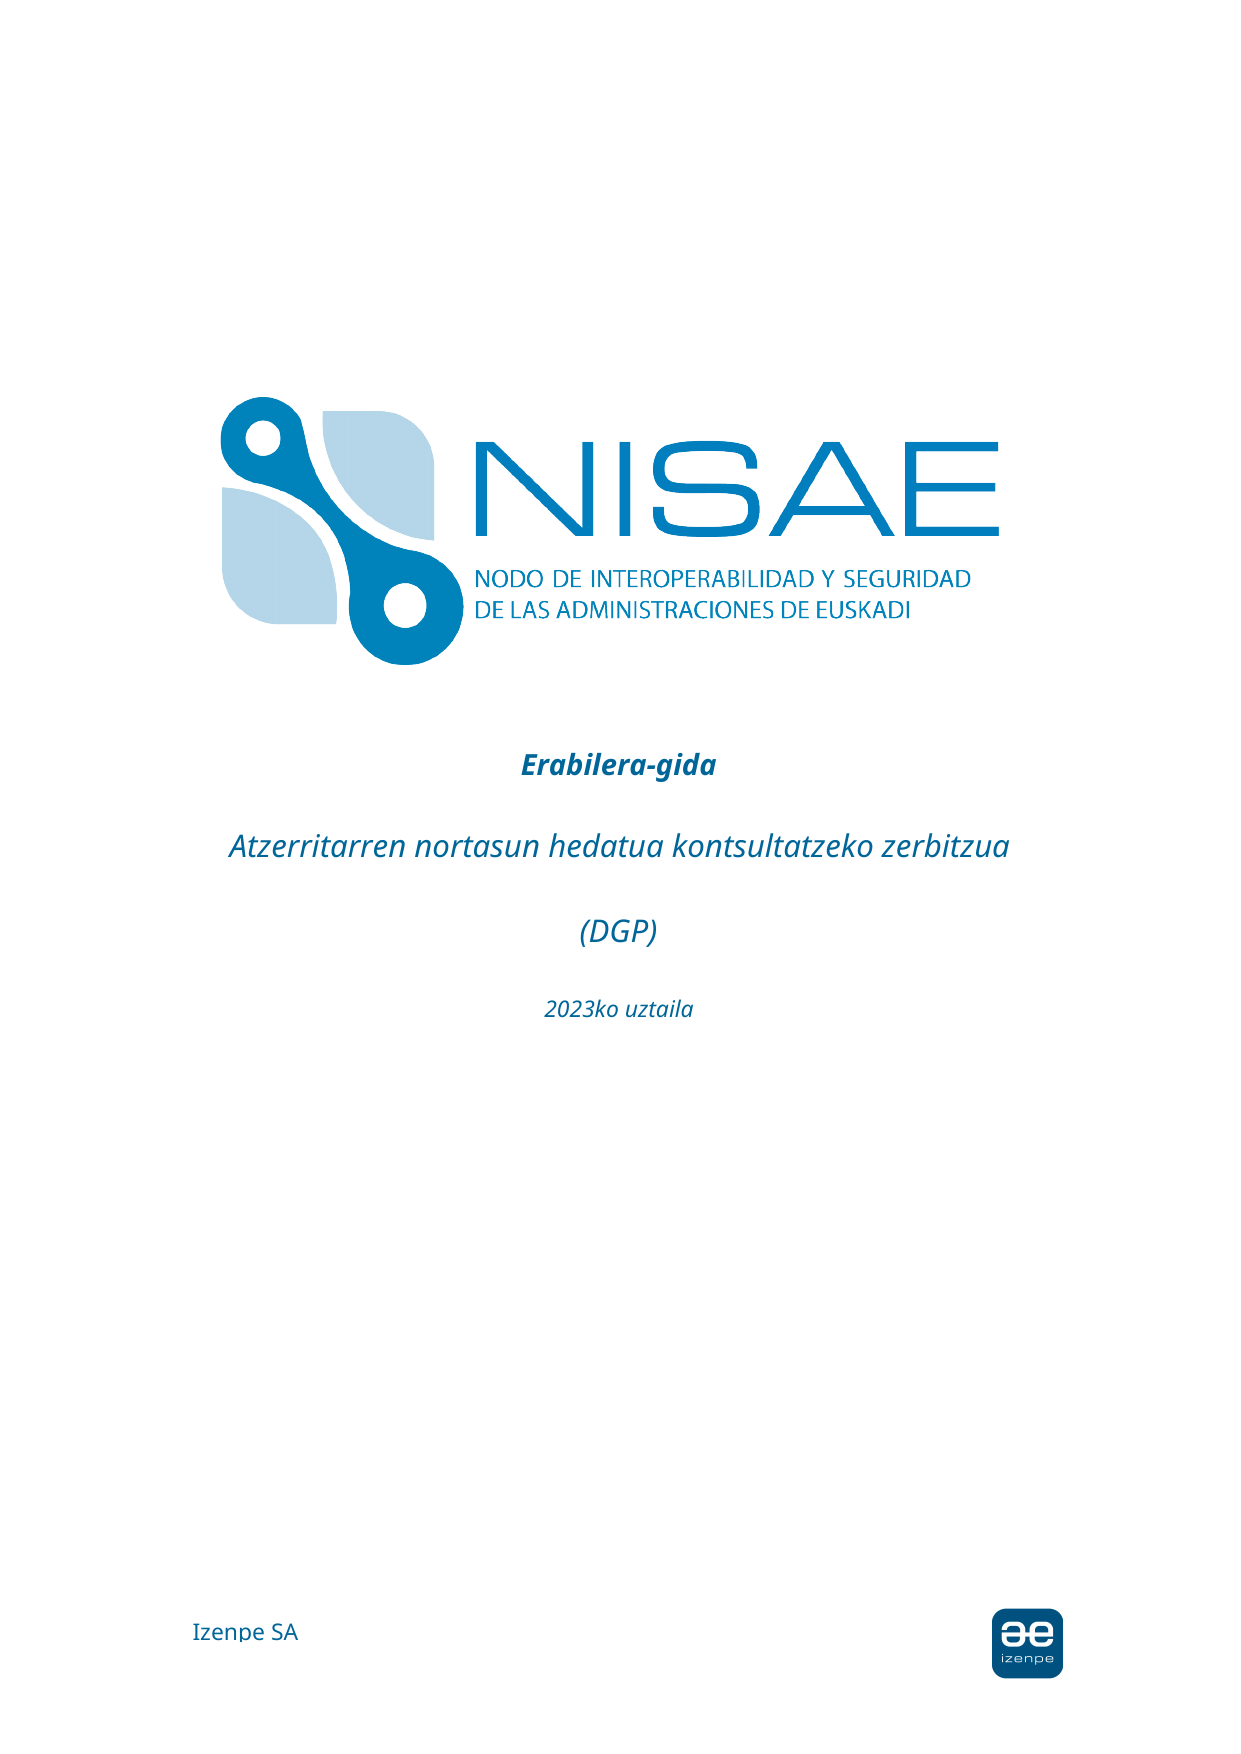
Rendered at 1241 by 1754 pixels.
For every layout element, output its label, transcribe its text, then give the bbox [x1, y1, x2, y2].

text Erabilera-gida [177, 744, 1063, 784]
text (DGP) [177, 909, 1063, 952]
picture [992, 1608, 1064, 1679]
text Atzerritarren nortasun hedatua kontsultatzeko zerbitzua [177, 824, 1063, 866]
picture [384, 584, 426, 627]
picture [274, 397, 1062, 665]
picture [246, 421, 280, 455]
picture [178, 397, 391, 665]
text 2023ko uztaila [177, 992, 1063, 1024]
